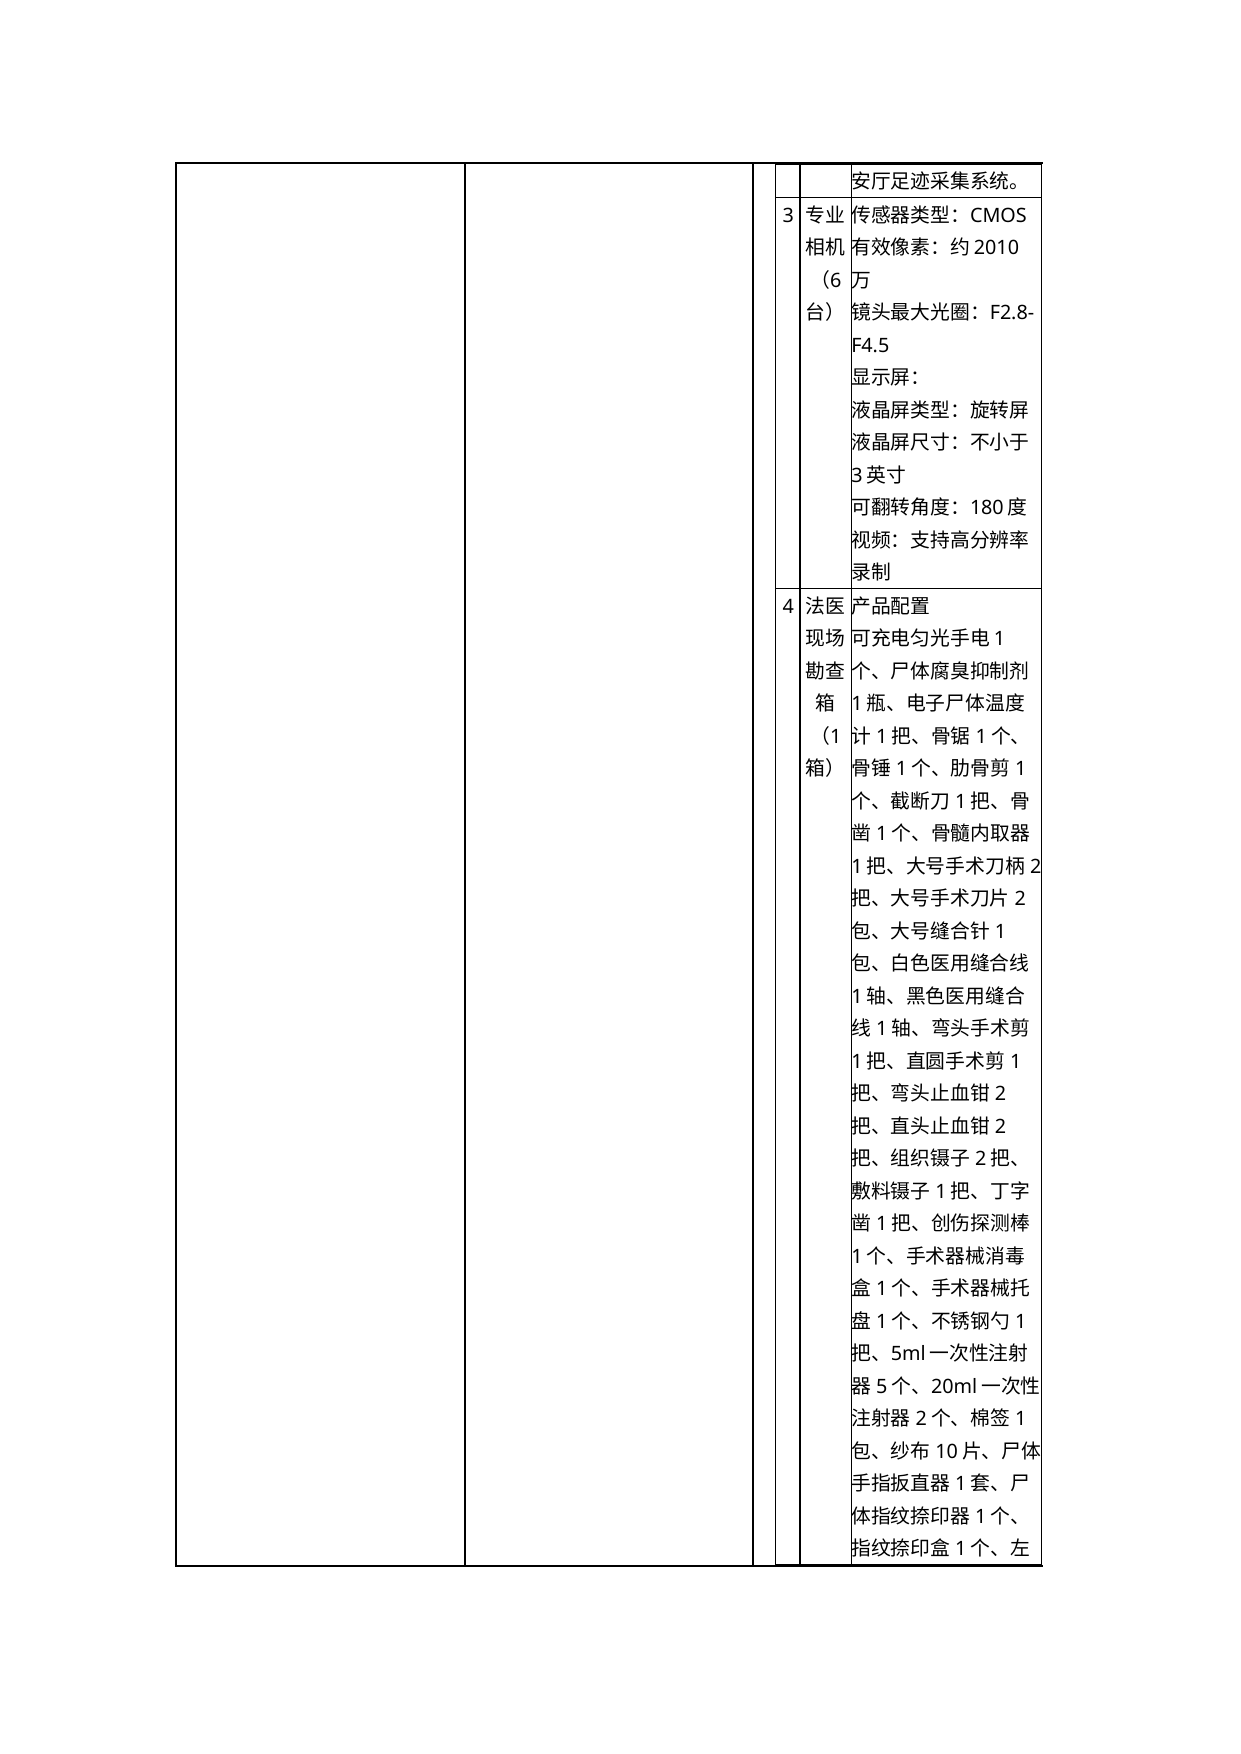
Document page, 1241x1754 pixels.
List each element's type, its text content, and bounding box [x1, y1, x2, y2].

table_cell [801, 589, 851, 1564]
table_cell [776, 165, 799, 197]
table_cell [852, 165, 1041, 197]
table_cell [754, 164, 775, 1565]
table_cell [466, 164, 752, 1565]
table_cell [776, 198, 799, 588]
table_cell [852, 589, 1041, 1564]
table_cell 1 [177, 164, 464, 1565]
table_cell [776, 589, 799, 1564]
table_cell [852, 198, 1041, 588]
table_cell [801, 165, 851, 197]
table_cell [801, 198, 851, 588]
